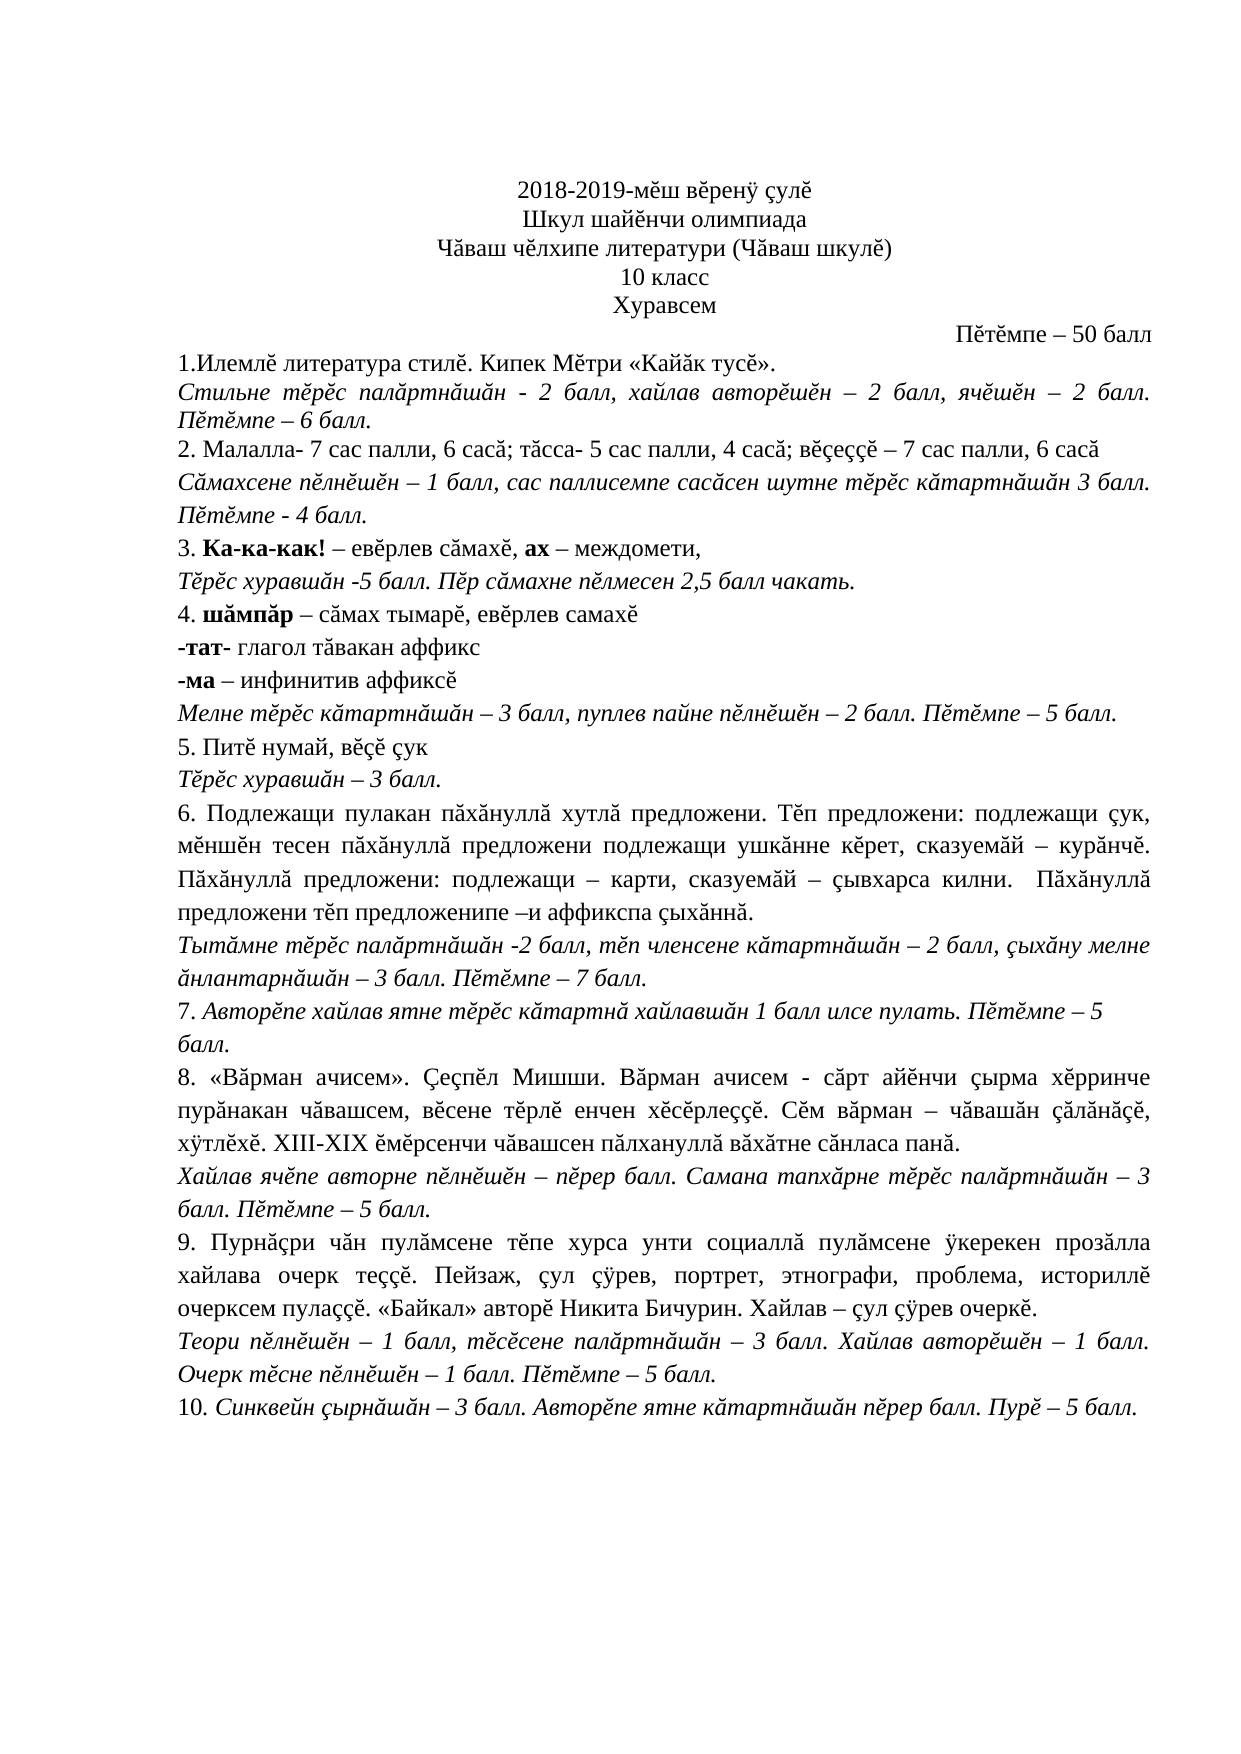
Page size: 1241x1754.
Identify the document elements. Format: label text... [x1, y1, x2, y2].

text Тытăмне тĕрĕс палăртнăшăн -2 балл, тĕп членсене кăтартнăшăн – 2 балл, çыхăну мелне ăнлантарнăшăн – 3 балл. Пĕтĕмпе – 7 балл. [177, 930, 1152, 991]
text Теори пĕлнĕшĕн – 1 балл, тĕсĕсене палăртнăшăн – 3 балл. Хайлав авторĕшĕн – 1 балл. Очерк тĕсне пĕлнĕшĕн – 1 балл. Пĕтĕмпе – 5 балл. [177, 1326, 1152, 1388]
text 7. Авторĕпе хайлав ятне тĕрĕс кăтартнă хайлавшăн 1 балл илсе пулать. Пĕтĕмпе – 5 балл. [177, 996, 1152, 1057]
text 5. Питĕ нумай, вĕçĕ çук [177, 732, 1152, 760]
text -ма – инфинитив аффиксĕ [177, 666, 1152, 694]
text 10 класс [177, 262, 1152, 291]
text Шкул шайĕнчи олимпиада [177, 204, 1152, 233]
text 2018-2019-мĕш вĕренÿ çулĕ [177, 176, 1152, 204]
text Хайлав ячĕпе авторне пĕлнĕшĕн – пĕрер балл. Самана тапхăрне тĕрĕс палăртнăшăн – 3 балл. Пĕтĕмпе – 5 балл. [177, 1161, 1152, 1223]
text Тĕрĕс хуравшăн – 3 балл. [177, 764, 1152, 793]
text Мелне тĕрĕс кăтартнăшăн – 3 балл, пуплев пайне пĕлнĕшĕн – 2 балл. Пĕтĕмпе – 5 балл. [177, 698, 1152, 727]
text 1.Илемлĕ литература стилĕ. Кипек Мĕтри «Кайăк тусĕ». [177, 348, 1152, 377]
text 9. Пурнăçри чăн пулăмсене тĕпе хурса унти социаллă пулăмсене ÿкерекен прозăлла хайлава очерк теççĕ. Пейзаж, çул çÿрев, портрет, этнографи, проблема, историллĕ очерксем пулаççĕ. «Байкал» авторĕ Никита Бичурин. Хайлав – çул çÿрев очеркĕ. [177, 1227, 1152, 1322]
text -тат- глагол тăвакан аффикс [177, 632, 1152, 661]
text 4. шăмпăр – сăмах тымарĕ, евĕрлев самахĕ [177, 599, 1152, 628]
text 10. Синквейн çырнăшăн – 3 балл. Авторĕпе ятне кăтартнăшăн пĕрер балл. Пурĕ – 5 балл. [177, 1392, 1152, 1421]
text 8. «Вăрман ачисем». Çеçпĕл Мишши. Вăрман ачисем - сăрт айĕнчи çырма хĕрринче пурăнакан чăвашсем, вĕсене тĕрлĕ енчен хĕсĕрлеççĕ. Сĕм вăрман – чăвашăн çăлăнăçĕ, хÿтлĕхĕ. ХIII-XIX ĕмĕрсенчи чăвашсен пăлхануллă вăхăтне сăнласа панă. [177, 1062, 1152, 1157]
text Хуравсем [177, 291, 1152, 319]
text Чăваш чĕлхипе литератури (Чăваш шкулĕ) [177, 233, 1152, 262]
text Пĕтĕмпе – 50 балл [177, 319, 1152, 348]
text 2. Малалла- 7 сас палли, 6 сасă; тăсса- 5 сас палли, 4 сасă; вĕçеççĕ – 7 сас палли, 6 сасă [177, 434, 1152, 463]
text 6. Подлежащи пулакан пăхăнуллă хутлă предложени. Тĕп предложени: подлежащи çук, мĕншĕн тесен пăхăнуллă предложени подлежащи ушкăнне кĕрет, сказуемăй – курăнчĕ. Пăхăнуллă предложени: подлежащи – карти, сказуемăй – çывхарса килни. Пăхăнуллă предложени тĕп предложенипе –и аффикспа çыхăннă. [177, 798, 1152, 925]
text Тĕрĕс хуравшăн -5 балл. Пĕр сăмахне пĕлмесен 2,5 балл чакать. [177, 566, 1152, 595]
text Сăмахсене пĕлнĕшĕн – 1 балл, сас паллисемпе сасăсен шутне тĕрĕс кăтартнăшăн 3 балл. Пĕтĕмпе - 4 балл. [177, 467, 1152, 529]
text Стильне тĕрĕс палăртнăшăн - 2 балл, хайлав авторĕшĕн – 2 балл, ячĕшĕн – 2 балл. Пĕтĕмпе – 6 балл. [177, 377, 1152, 434]
text 3. Ка-ка-как! – евĕрлев сăмахĕ, ах – междомети, [177, 533, 1152, 562]
